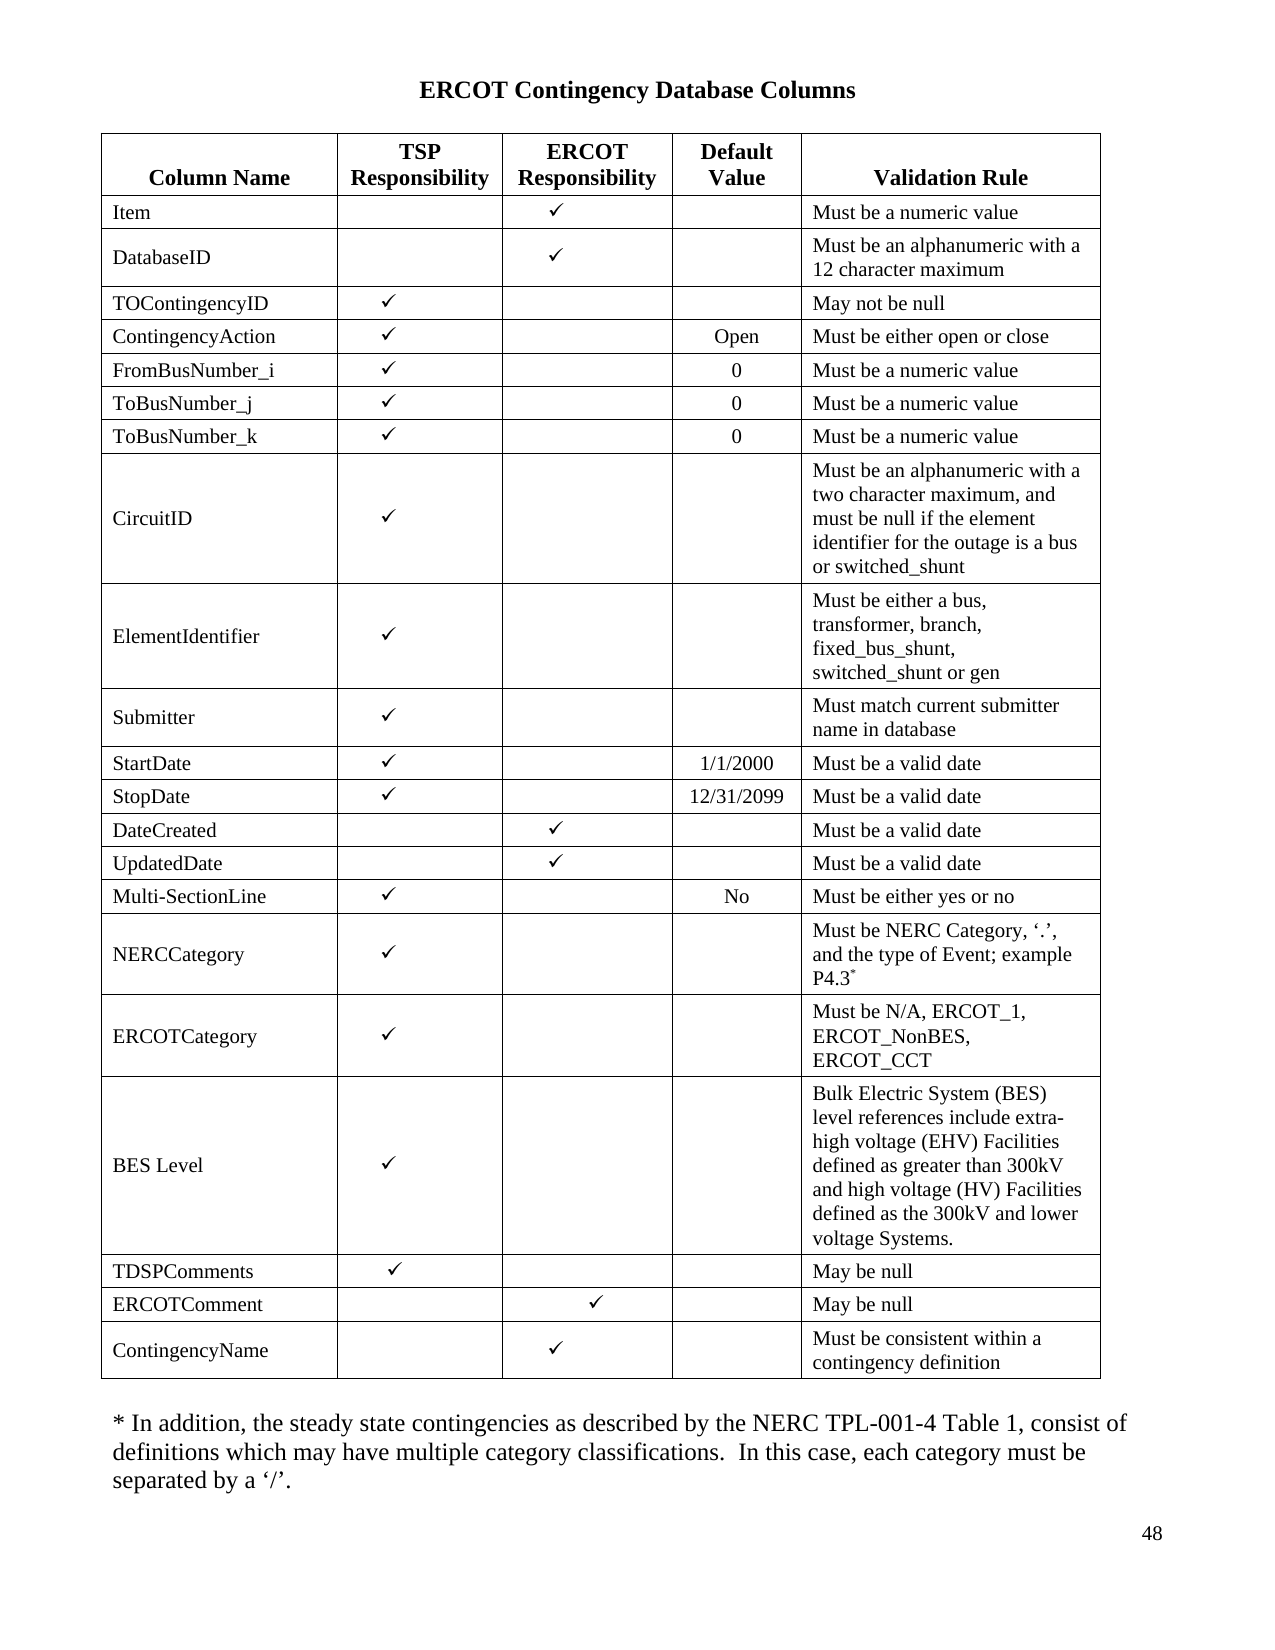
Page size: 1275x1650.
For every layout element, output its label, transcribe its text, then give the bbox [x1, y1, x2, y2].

table_cell NERCCategory [102, 914, 337, 994]
table_cell [503, 1322, 672, 1378]
table_cell Item [102, 196, 337, 228]
table_cell [338, 287, 502, 319]
table_cell Must be N/A, ERCOT_1, ERCOT_NonBES, ERCOT_CCT [802, 995, 1100, 1076]
table_cell Must be either yes or no [802, 880, 1100, 913]
table_cell [503, 1255, 672, 1287]
table_cell [338, 747, 502, 779]
table_cell [338, 420, 502, 453]
table_cell [503, 196, 672, 228]
table_cell [338, 320, 502, 352]
table_cell [503, 847, 672, 879]
table_cell TOContingencyID [102, 287, 337, 319]
table_cell ERCOTComment [102, 1288, 337, 1321]
table_cell [503, 320, 672, 352]
table_cell May be null [802, 1288, 1100, 1321]
table_cell 12/31/2099 [673, 780, 801, 812]
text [112, 1408, 1162, 1494]
table_cell FromBusNumber_i [102, 354, 337, 386]
table_cell BES Level [102, 1077, 337, 1254]
table_cell [673, 914, 801, 994]
table_cell [673, 995, 801, 1076]
table_cell [673, 229, 801, 286]
table_cell [503, 814, 672, 846]
table_cell [673, 847, 801, 879]
table_cell May be null [802, 1255, 1100, 1287]
table_cell [503, 1077, 672, 1254]
table_cell [673, 196, 801, 228]
table_cell Must be NERC Category, ‘.’, and the type of Event; example P4.3* [802, 914, 1100, 994]
table_cell [338, 387, 502, 419]
table_cell No [673, 880, 801, 913]
table_cell [503, 454, 672, 582]
table_cell Must be an alphanumeric with a 12 character maximum [802, 229, 1100, 286]
table_cell Must be consistent within a contingency definition [802, 1322, 1100, 1378]
table_cell Must match current submitter name in database [802, 689, 1100, 746]
table_cell 1/1/2000 [673, 747, 801, 779]
table_cell [673, 814, 801, 846]
table_cell [673, 454, 801, 582]
table_cell [503, 420, 672, 453]
table_cell [338, 584, 502, 688]
table_cell Must be a numeric value [802, 420, 1100, 453]
table_cell [503, 995, 672, 1076]
text ERCOT Contingency Database Columns [112, 75, 1162, 104]
table_cell [338, 1322, 502, 1378]
table_cell Must be a valid date [802, 814, 1100, 846]
table_cell ToBusNumber_k [102, 420, 337, 453]
table_cell Submitter [102, 689, 337, 746]
table_cell Multi-SectionLine [102, 880, 337, 913]
table_cell [338, 454, 502, 582]
table_cell [338, 354, 502, 386]
table_cell [673, 689, 801, 746]
table_cell [673, 1288, 801, 1321]
table_cell [503, 1288, 672, 1321]
table_cell [503, 584, 672, 688]
table_cell [338, 229, 502, 286]
table_cell DatabaseID [102, 229, 337, 286]
table_cell CircuitID [102, 454, 337, 582]
table_cell [503, 747, 672, 779]
table_cell [673, 584, 801, 688]
table_cell [503, 880, 672, 913]
table_cell UpdatedDate [102, 847, 337, 879]
table_cell [338, 847, 502, 879]
table_cell ToBusNumber_j [102, 387, 337, 419]
table_cell ContingencyAction [102, 320, 337, 352]
table_cell [338, 780, 502, 812]
table_cell [338, 814, 502, 846]
table_cell [503, 689, 672, 746]
table_cell TDSPComments [102, 1255, 337, 1287]
table_cell Open [673, 320, 801, 352]
table_cell [503, 229, 672, 286]
table_cell [338, 880, 502, 913]
table_cell [338, 689, 502, 746]
table_cell [673, 1255, 801, 1287]
table_header Column Name [102, 134, 337, 194]
table_cell [503, 354, 672, 386]
table_cell Bulk Electric System (BES) level references include extra-high voltage (EHV) Facilities defined as greater than 300kV and high voltage (HV) Facilities defined as the 300kV and lower voltage Systems. [802, 1077, 1100, 1254]
table_cell [673, 287, 801, 319]
table_cell Must be a numeric value [802, 354, 1100, 386]
table_cell [338, 1077, 502, 1254]
table_cell Must be a valid date [802, 780, 1100, 812]
table_cell Must be either a bus, transformer, branch, fixed_bus_shunt, switched_shunt or gen [802, 584, 1100, 688]
table_cell Must be a valid date [802, 847, 1100, 879]
table_cell Must be either open or close [802, 320, 1100, 352]
table_cell Must be an alphanumeric with a two character maximum, and must be null if the element identifier for the outage is a bus or switched_shunt [802, 454, 1100, 582]
table_cell [338, 1255, 502, 1287]
table_cell ContingencyName [102, 1322, 337, 1378]
table_cell [673, 1077, 801, 1254]
table_cell [338, 914, 502, 994]
table_cell StopDate [102, 780, 337, 812]
table_cell [503, 914, 672, 994]
table_cell ElementIdentifier [102, 584, 337, 688]
table_cell [503, 287, 672, 319]
table_cell StartDate [102, 747, 337, 779]
table_header Default Value [673, 134, 801, 194]
table_header TSP Responsibility [338, 134, 502, 194]
table_cell [338, 196, 502, 228]
table_cell DateCreated [102, 814, 337, 846]
table_cell [503, 387, 672, 419]
table_cell Must be a numeric value [802, 196, 1100, 228]
table_header ERCOT Responsibility [503, 134, 672, 194]
table_cell May not be null [802, 287, 1100, 319]
table_cell [503, 780, 672, 812]
table_header Validation Rule [802, 134, 1100, 194]
table_cell 0 [673, 354, 801, 386]
table_cell [338, 1288, 502, 1321]
table_cell Must be a numeric value [802, 387, 1100, 419]
table_cell Must be a valid date [802, 747, 1100, 779]
table_cell ERCOTCategory [102, 995, 337, 1076]
table_cell [673, 1322, 801, 1378]
table_cell 0 [673, 387, 801, 419]
table_cell 0 [673, 420, 801, 453]
table_cell [338, 995, 502, 1076]
